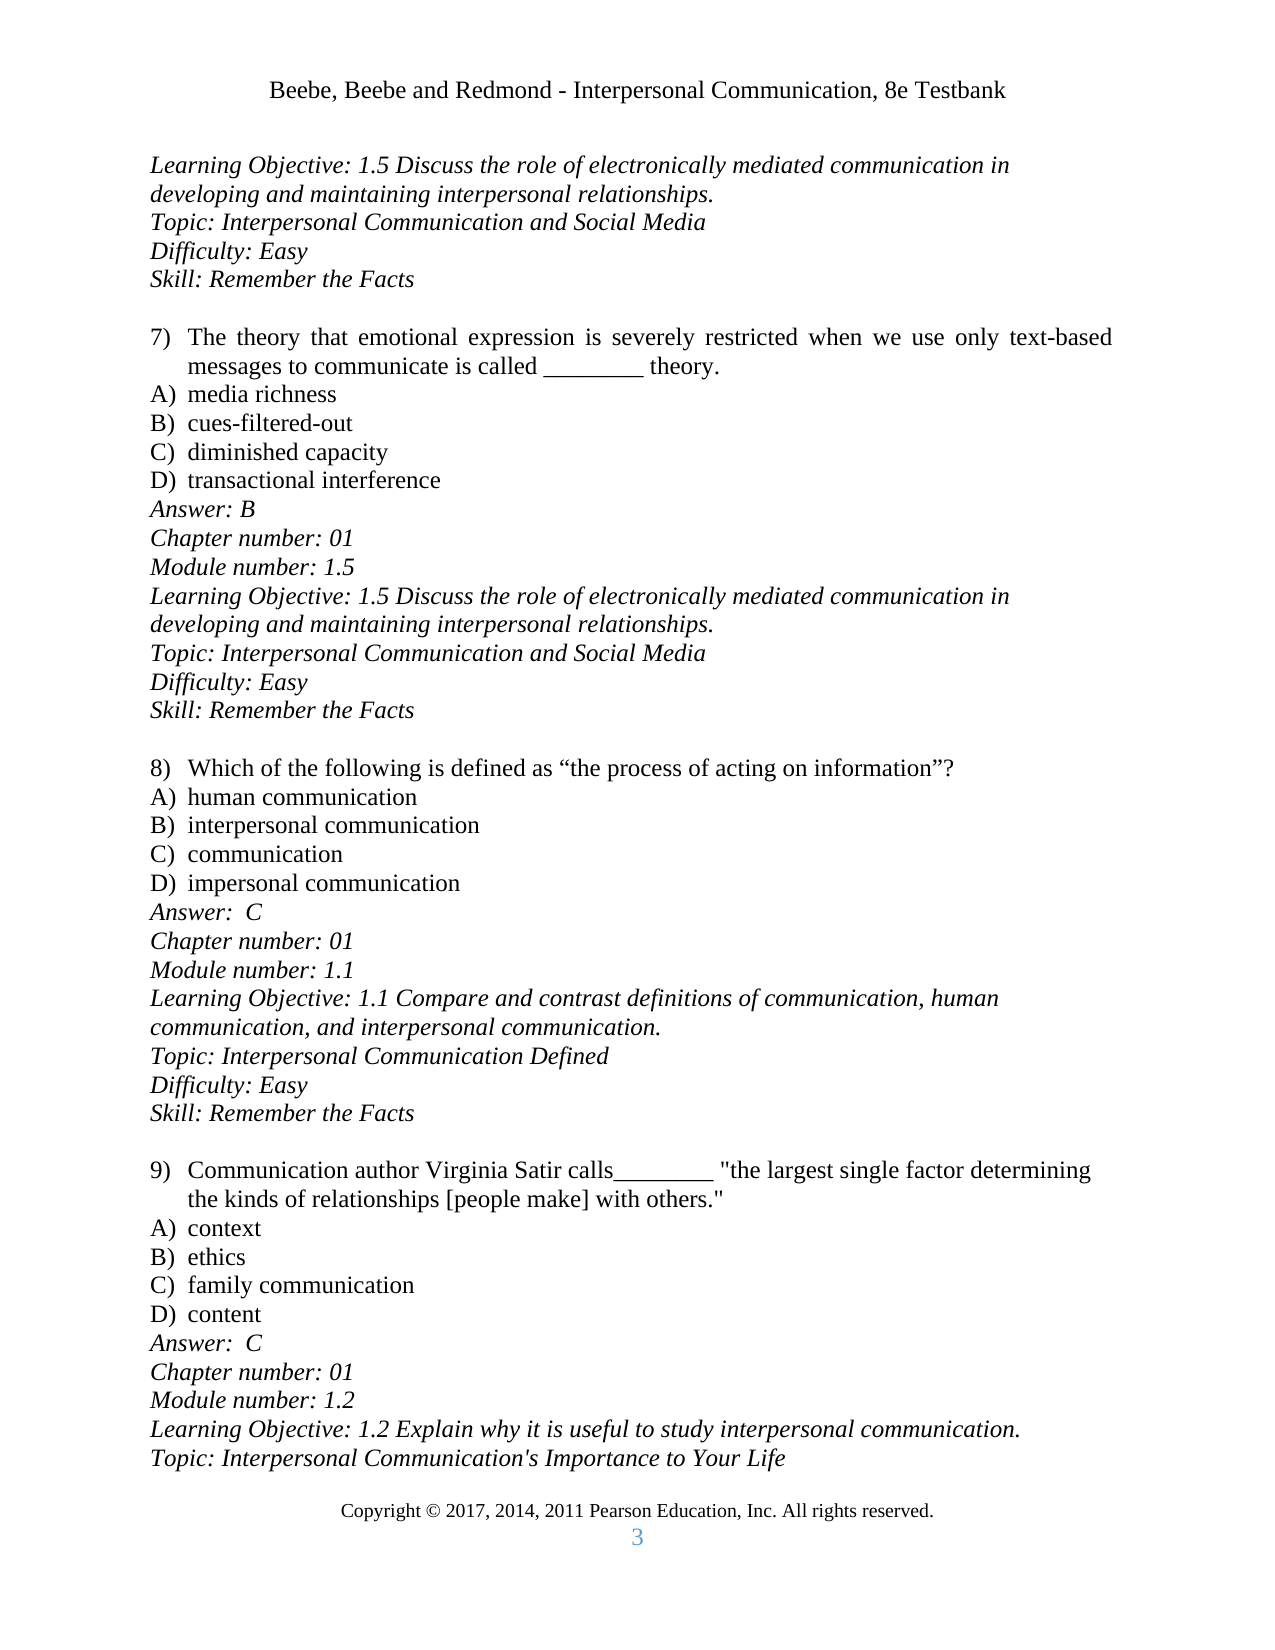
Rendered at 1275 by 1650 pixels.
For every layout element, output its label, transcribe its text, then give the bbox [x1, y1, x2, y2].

list family communication [150, 1271, 1125, 1299]
text Topic: Interpersonal Communication and Social Media [150, 207, 1125, 236]
text Chapter number: 01 [150, 1357, 1125, 1386]
text Chapter number: 01 [150, 523, 1125, 552]
text Module number: 1.2 [150, 1386, 1125, 1414]
list human communication [150, 782, 1125, 811]
list media richness [150, 380, 1125, 408]
list communication [150, 840, 1125, 868]
list Communication author Virginia Satir calls________ "the largest single factor determining the kinds of relationships [people make] with others." [150, 1156, 1125, 1213]
text Answer: B [150, 494, 1125, 523]
text Difficulty: Easy [150, 236, 1125, 265]
list context [150, 1213, 1125, 1242]
text Answer: C [150, 897, 1125, 926]
text Skill: Remember the Facts [150, 696, 1125, 724]
text Learning Objective: 1.1 Compare and contrast definitions of communication, human communication, and interpersonal communication. [150, 983, 1125, 1041]
text Learning Objective: 1.5 Discuss the role of electronically mediated communication in developing and maintaining interpersonal relationships. [150, 150, 1125, 207]
list interpersonal communication [150, 811, 1125, 839]
text Learning Objective: 1.2 Explain why it is useful to study interpersonal communication. [150, 1414, 1125, 1443]
text Topic: Interpersonal Communication Defined [150, 1041, 1125, 1070]
list cues-filtered-out [150, 408, 1125, 437]
text Topic: Interpersonal Communication's Importance to Your Life [150, 1443, 1125, 1472]
list impersonal communication [150, 868, 1125, 897]
text Answer: C [150, 1328, 1125, 1357]
text Skill: Remember the Facts [150, 265, 1125, 294]
list content [150, 1299, 1125, 1328]
text Topic: Interpersonal Communication and Social Media [150, 638, 1125, 667]
text Difficulty: Easy [150, 1070, 1125, 1098]
list transactional interference [150, 466, 1125, 494]
text Module number: 1.5 [150, 552, 1125, 581]
text Chapter number: 01 [150, 926, 1125, 955]
text Module number: 1.1 [150, 955, 1125, 983]
text Learning Objective: 1.5 Discuss the role of electronically mediated communication in developing and maintaining interpersonal relationships. [150, 581, 1125, 638]
list The theory that emotional expression is severely restricted when we use only text-based messages to communicate is called ________ theory. [150, 322, 1114, 380]
list diminished capacity [150, 437, 1125, 466]
text Difficulty: Easy [150, 667, 1125, 696]
list Which of the following is defined as “the process of acting on information”? [150, 753, 1125, 782]
list ethics [150, 1242, 1125, 1271]
text Skill: Remember the Facts [150, 1098, 1125, 1127]
